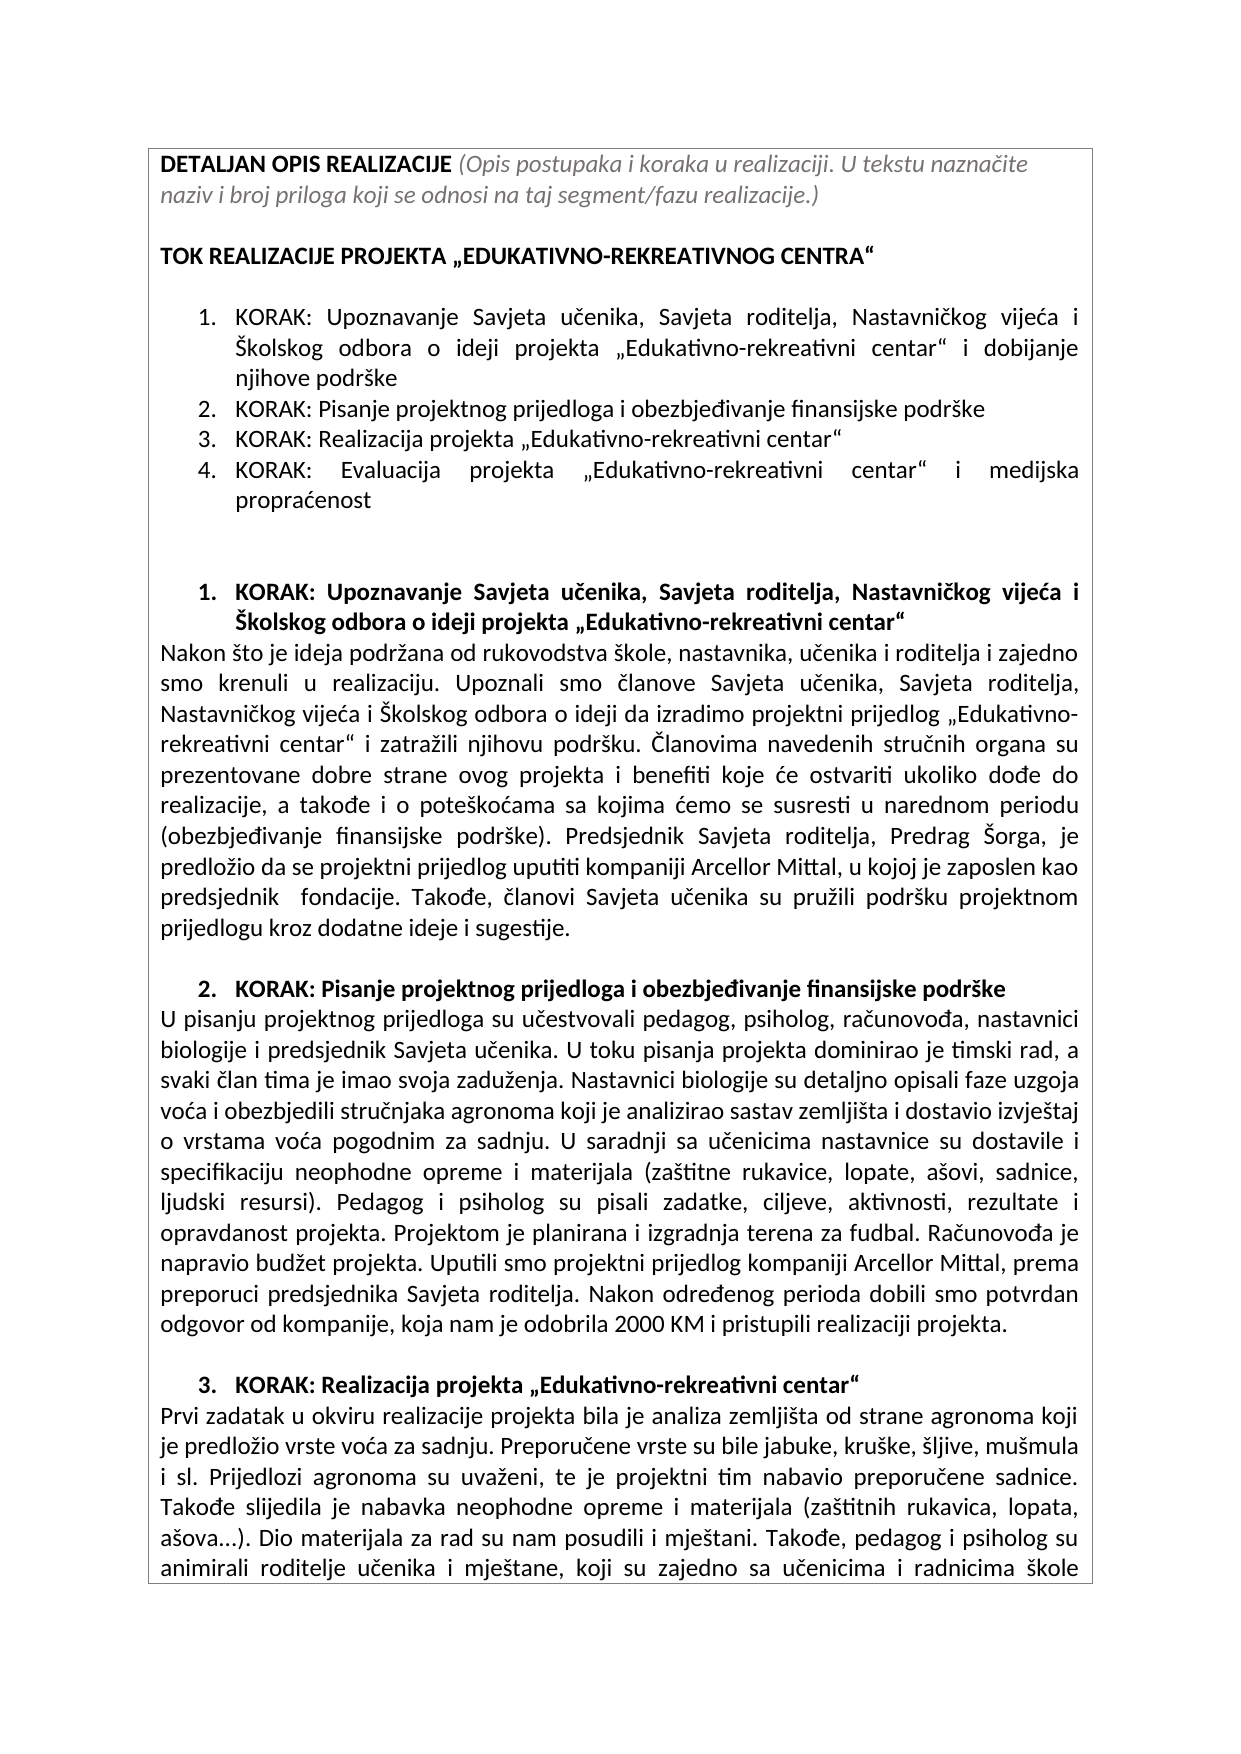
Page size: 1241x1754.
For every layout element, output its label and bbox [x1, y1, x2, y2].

table_cell [149, 149, 1092, 1583]
